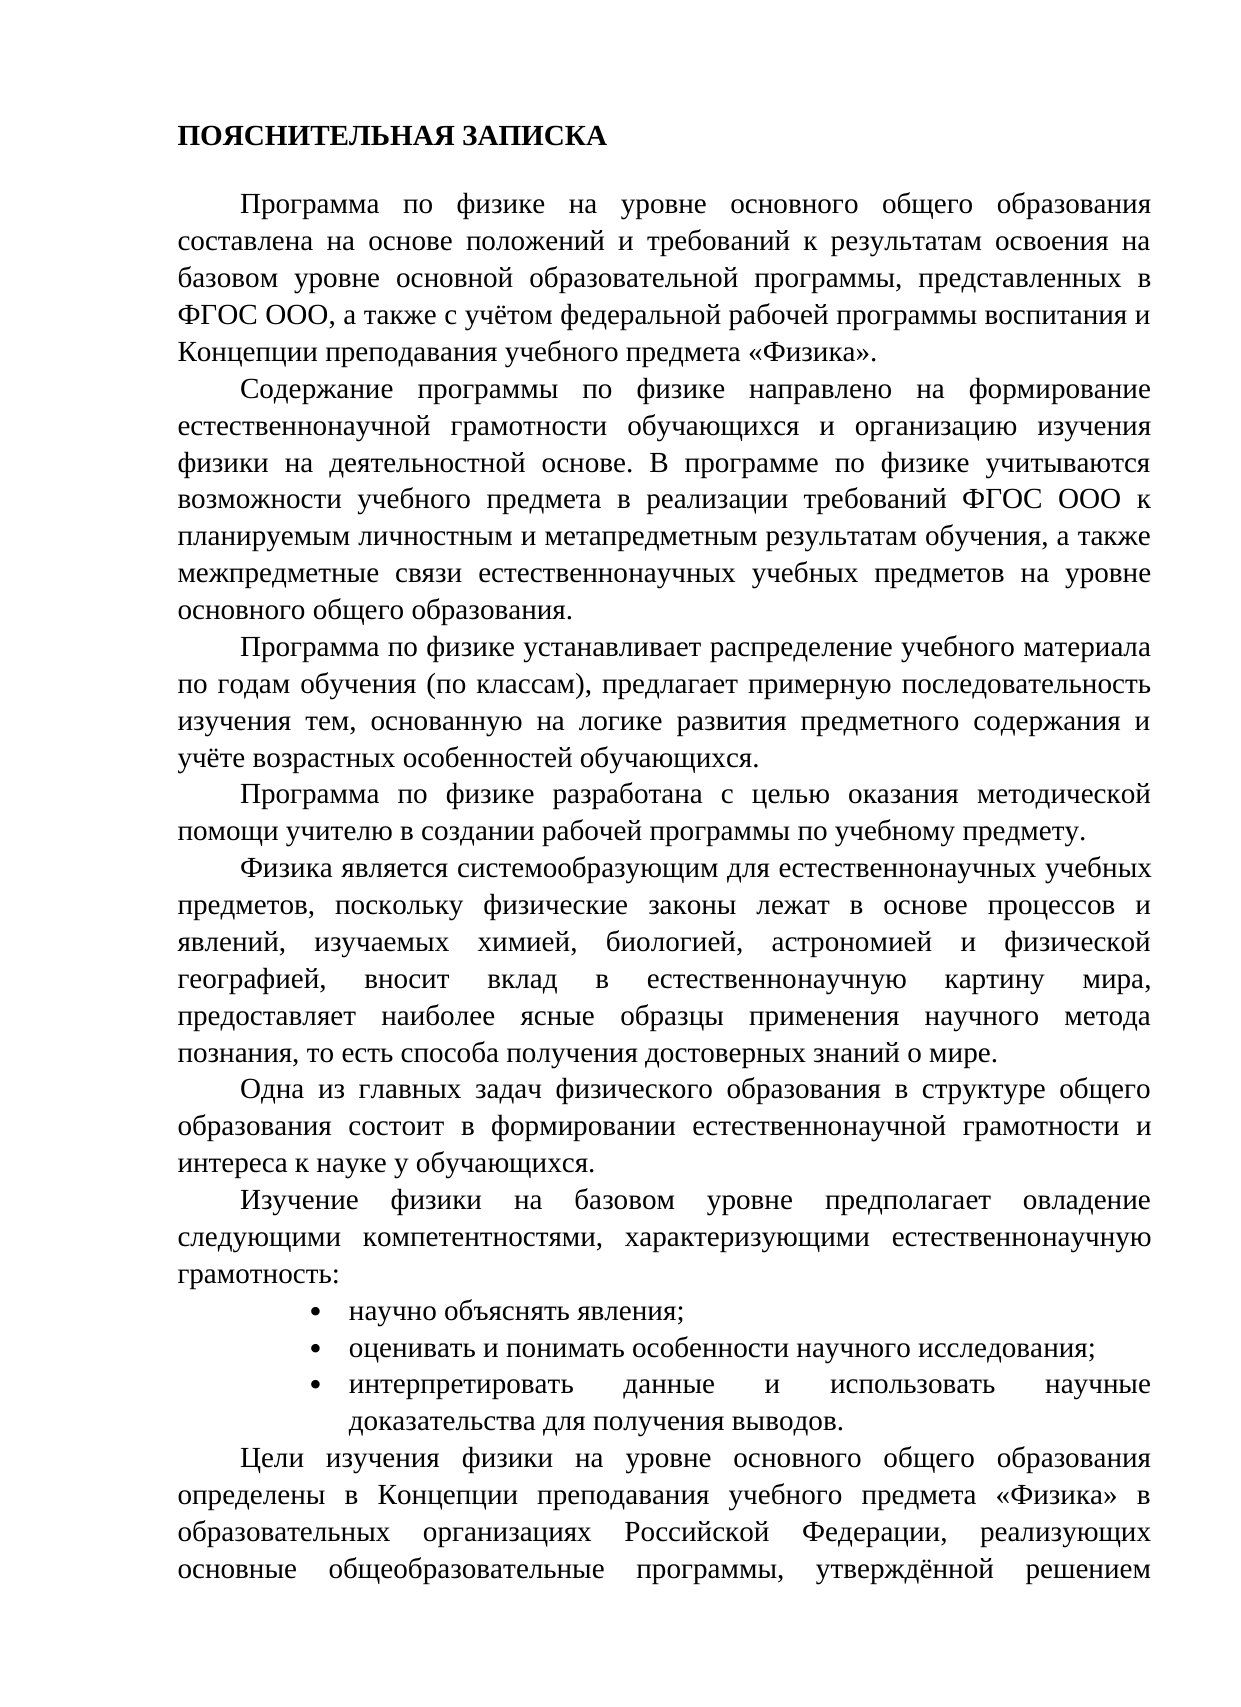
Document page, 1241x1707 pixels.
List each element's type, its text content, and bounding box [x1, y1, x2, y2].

text ПОЯСНИТЕЛЬНАЯ ЗАПИСКА [177, 118, 1152, 152]
list научно объяснять явления; [311, 1293, 1152, 1326]
text Программа по физике разработана с целью оказания методической помощи учителю в создании рабочей программы по учебному предмету. [177, 777, 1152, 847]
text Изучение физики на базовом уровне предполагает овладение следующими компетентностями, характеризующими естественнонаучную грамотность: [177, 1182, 1152, 1289]
list интерпретировать данные и использовать научные доказательства для получения выводов. [311, 1367, 1152, 1437]
text Содержание программы по физике направлено на формирование естественнонаучной грамотности обучающихся и организацию изучения физики на деятельностной основе. В программе по физике учитываются возможности учебного предмета в реализации требований ФГОС ООО к планируемым личностным и метапредметным результатам обучения, а также межпредметные связи естественнонаучных учебных предметов на уровне основного общего образования. [177, 371, 1152, 626]
list оценивать и понимать особенности научного исследования; [311, 1330, 1152, 1363]
text Физика является системообразующим для естественнонаучных учебных предметов, поскольку физические законы лежат в основе процессов и явлений, изучаемых химией, биологией, астрономией и физической географией, вносит вклад в естественнонаучную картину мира, предоставляет наиболее ясные образцы применения научного метода познания, то есть способа получения достоверных знаний о мире. [177, 850, 1152, 1068]
text Одна из главных задач физического образования в структуре общего образования состоит в формировании естественнонаучной грамотности и интереса к науке у обучающихся. [177, 1072, 1152, 1179]
text Программа по физике на уровне основного общего образования составлена на основе положений и требований к результатам освоения на базовом уровне основной образовательной программы, представленных в ФГОС ООО, а также с учётом федеральной рабочей программы воспитания и Концепции преподавания учебного предмета «Физика». [177, 187, 1152, 368]
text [177, 1440, 1152, 1584]
text Программа по физике устанавливает распределение учебного материала по годам обучения (по классам), предлагает примерную последовательность изучения тем, основанную на логике развития предметного содержания и учёте возрастных особенностей обучающихся. [177, 629, 1152, 773]
